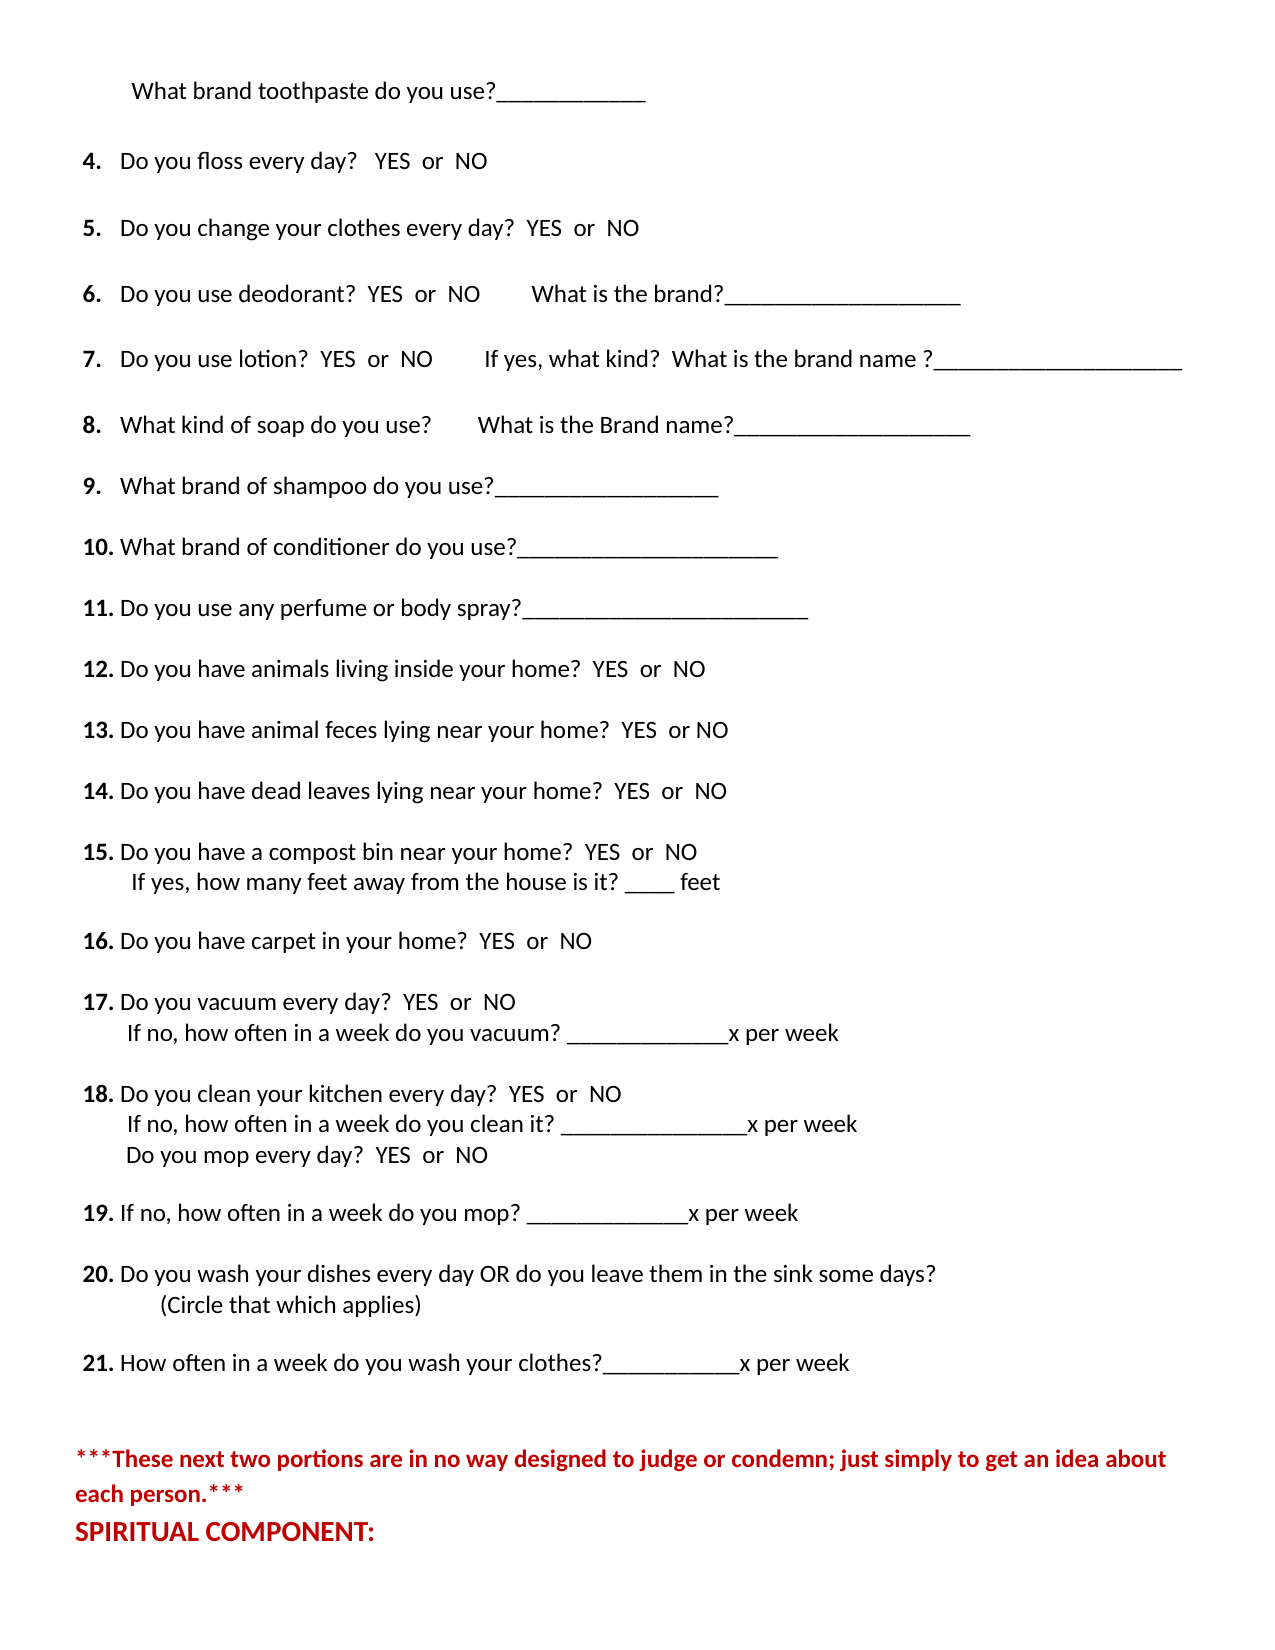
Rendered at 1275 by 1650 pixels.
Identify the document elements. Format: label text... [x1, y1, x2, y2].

list Do you wash your dishes every day OR do you leave them in the sink some days? [82, 1258, 1200, 1289]
list What brand of conditioner do you use?_____________________ [82, 531, 1200, 561]
list If yes, how many feet away from the house is it? ____ feet [120, 867, 1200, 897]
list Do you have animals living inside your home? YES or NO [82, 653, 1200, 683]
list What brand toothpaste do you use?____________ [120, 75, 1200, 106]
list Do you use lotion? YES or NO If yes, what kind? What is the brand name ?____________________ [82, 343, 1200, 374]
list How often in a week do you wash your clothes?___________x per week [82, 1347, 1200, 1378]
list Do you have animal feces lying near your home? YES or NO [82, 714, 1200, 744]
list What kind of soap do you use? What is the Brand name?___________________ [82, 409, 1200, 439]
list If no, how often in a week do you mop? _____________x per week [82, 1197, 1200, 1228]
list What brand of shampoo do you use?__________________ [82, 470, 1200, 500]
list Do you have dead leaves lying near your home? YES or NO [82, 775, 1200, 806]
list (Circle that which applies) [120, 1289, 1200, 1319]
list Do you have a compost bin near your home? YES or NO [82, 836, 1200, 867]
list Do you vacuum every day? YES or NO [82, 986, 1200, 1017]
list Do you have carpet in your home? YES or NO [82, 925, 1200, 956]
list If no, how often in a week do you vacuum? _____________x per week [75, 1017, 1200, 1047]
list Do you change your clothes every day? YES or NO [82, 212, 1200, 243]
list Do you clean your kitchen every day? YES or NO [82, 1078, 1200, 1108]
list Do you use deodorant? YES or NO What is the brand?___________________ [82, 278, 1200, 308]
list Do you mop every day? YES or NO [75, 1139, 1200, 1169]
list Do you use any perfume or body spray?_______________________ [82, 592, 1200, 622]
list Do you floss every day? YES or NO [82, 145, 1200, 176]
text SPIRITUAL COMPONENT: [75, 1513, 1200, 1549]
list If no, how often in a week do you clean it? _______________x per week [75, 1108, 1200, 1139]
text ***These next two portions are in no way designed to judge or condemn; just simply to get an idea about each person.*** [75, 1443, 1200, 1509]
